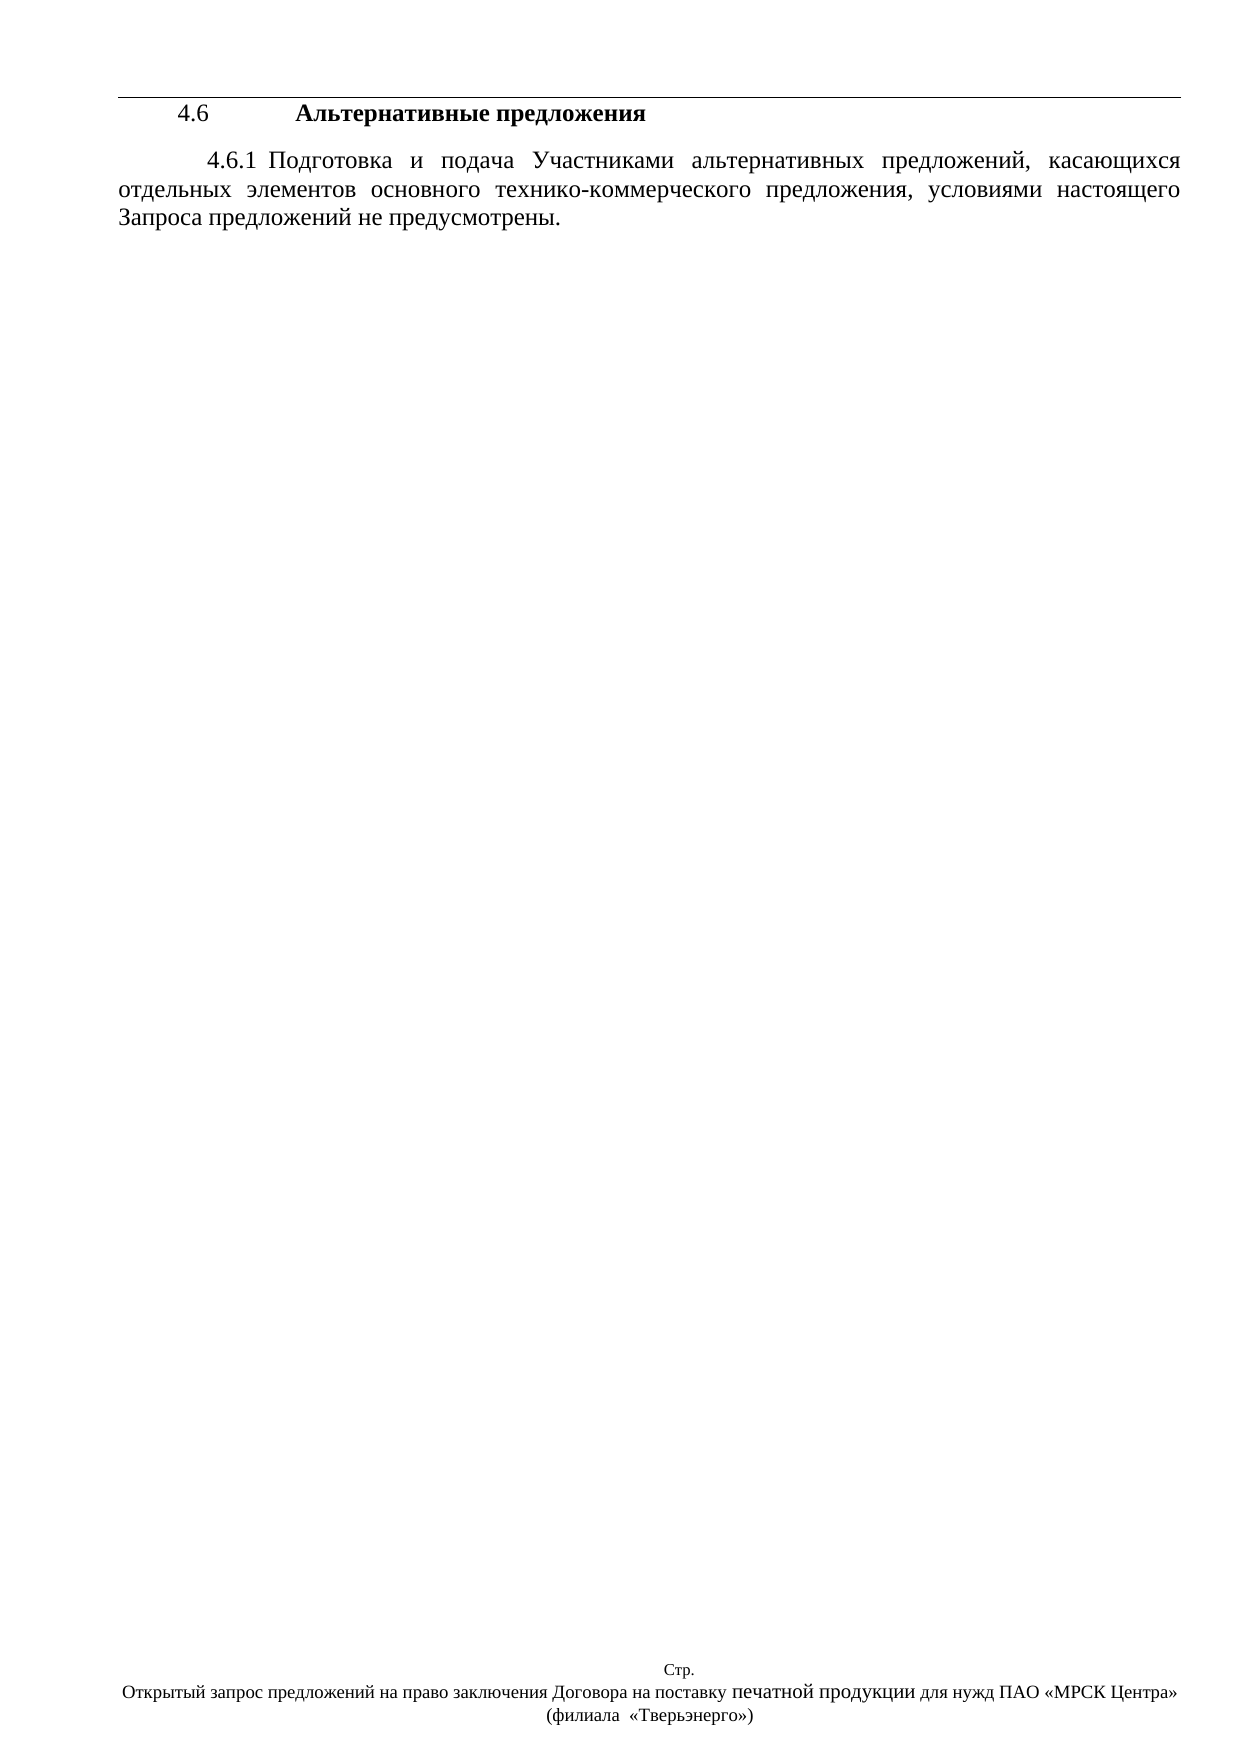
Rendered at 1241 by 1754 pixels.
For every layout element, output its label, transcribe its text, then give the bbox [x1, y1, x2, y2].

subtitle Подготовка и подача Участниками альтернативных предложений, касающихся отдельных элементов основного технико-коммерческого предложения, условиями настоящего Запроса предложений не предусмотрены. [118, 145, 1181, 231]
subtitle Альтернативные предложения [177, 98, 1181, 127]
